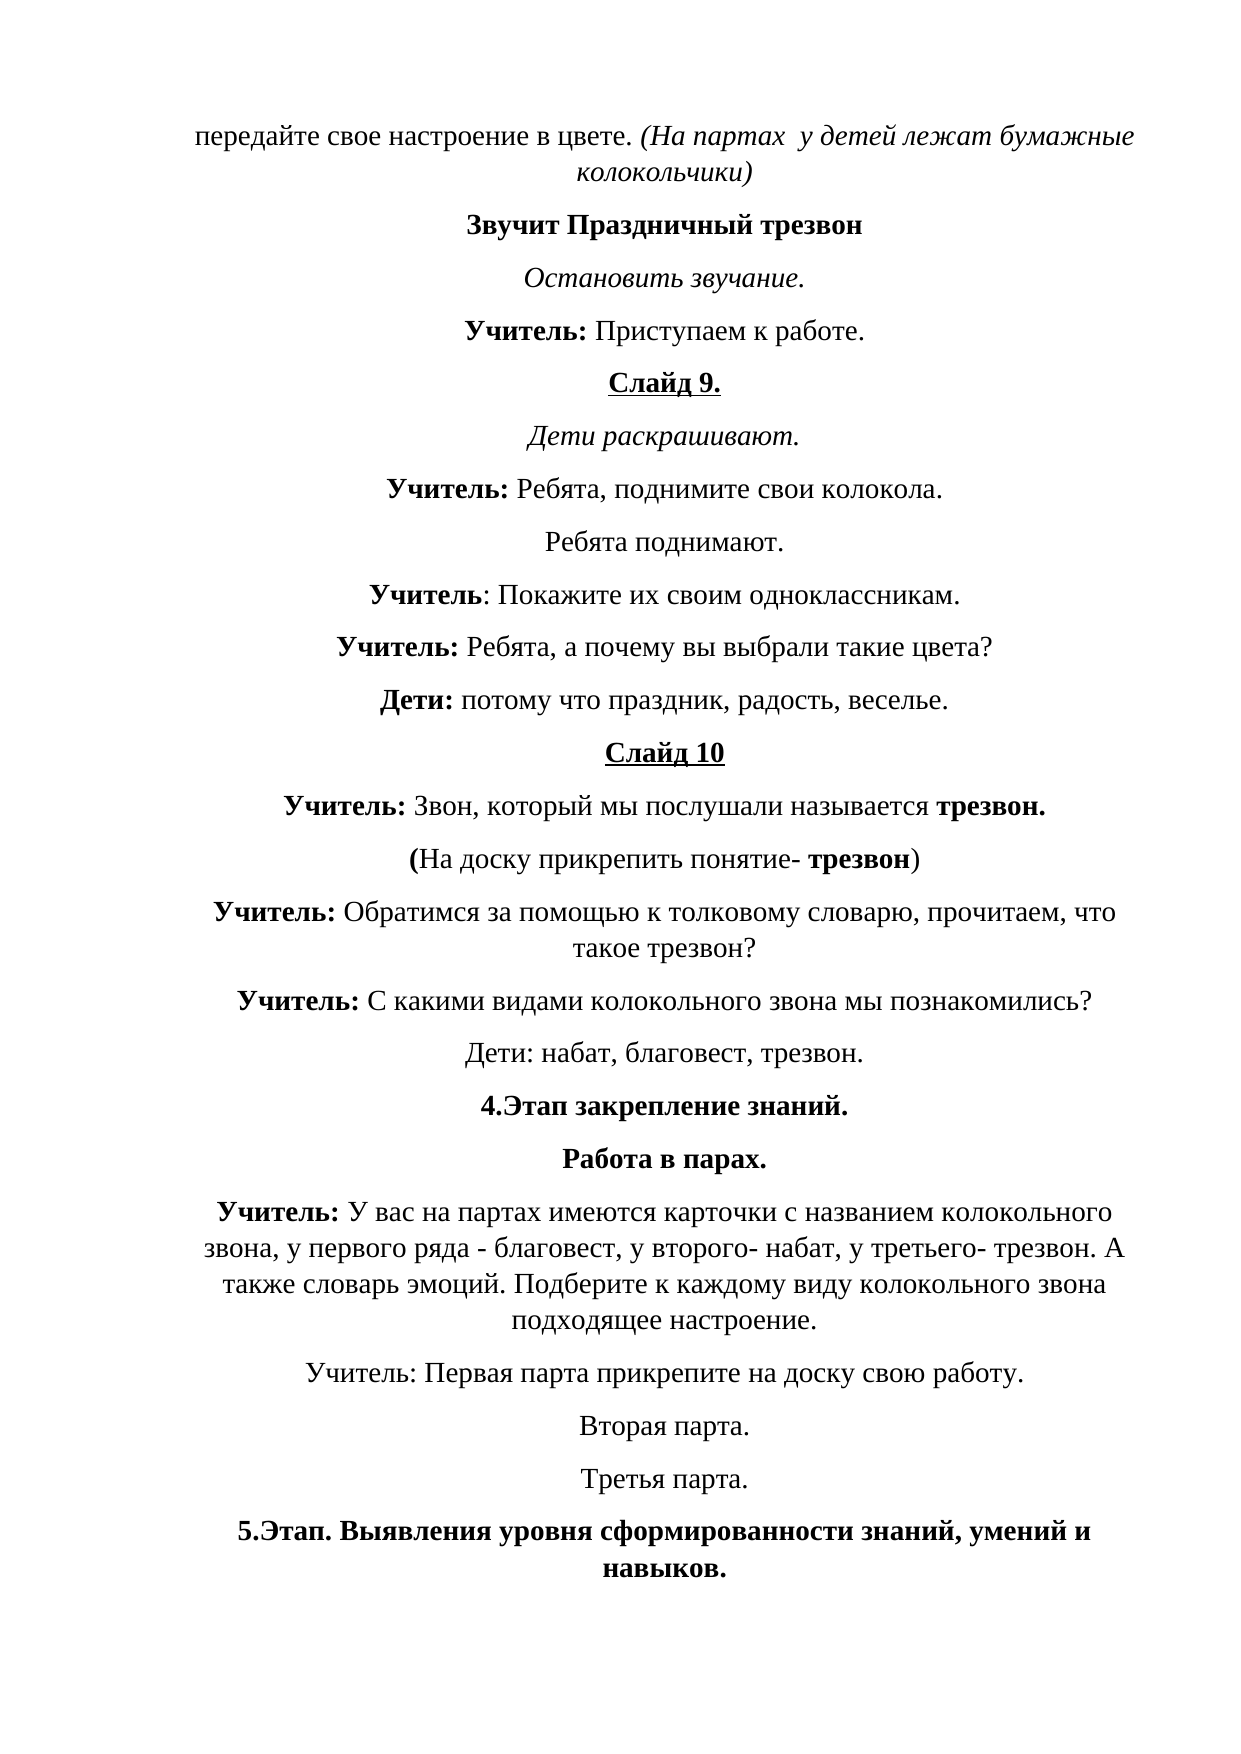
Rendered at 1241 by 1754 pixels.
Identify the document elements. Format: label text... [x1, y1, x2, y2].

text Учитель: Приступаем к работе. [177, 313, 1152, 346]
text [177, 118, 1152, 188]
text Работа в парах. [177, 1141, 1152, 1174]
text Остановить звучание. [177, 260, 1152, 293]
text Учитель: С какими видами колокольного звона мы познакомились? [177, 983, 1152, 1016]
text Учитель: Обратимся за помощью к толковому словарю, прочитаем, что такое трезвон? [177, 894, 1152, 963]
text Учитель: Первая парта прикрепите на доску свою работу. [177, 1355, 1152, 1389]
text Учитель: Звон, который мы послушали называется трезвон. [177, 788, 1152, 822]
text Дети: потому что праздник, радость, веселье. [177, 682, 1152, 716]
text Дети раскрашивают. [177, 418, 1152, 452]
text Слайд 10 [177, 735, 1152, 769]
text Слайд 9. [177, 366, 1152, 399]
text Дети: набат, благовест, трезвон. [177, 1035, 1152, 1069]
text Ребята поднимают. [177, 524, 1152, 557]
text Учитель: Ребята, а почему вы выбрали такие цвета? [177, 629, 1152, 663]
text (На доску прикрепить понятие- трезвон) [177, 841, 1152, 874]
text 5.Этап. Выявления уровня сформированности знаний, умений и навыков. [177, 1513, 1152, 1583]
text Вторая парта. [177, 1408, 1152, 1441]
text Звучит Праздничный трезвон [177, 207, 1152, 241]
text Учитель: Ребята, поднимите свои колокола. [177, 471, 1152, 505]
text 4.Этап закрепление знаний. [177, 1088, 1152, 1122]
text Учитель: У вас на партах имеются карточки с названием колокольного звона, у первого ряда - благовест, у второго- набат, у третьего- трезвон. А также словарь эмоций. Подберите к каждому виду колокольного звона подходящее настроение. [177, 1194, 1152, 1336]
text Третья парта. [177, 1461, 1152, 1494]
text Учитель: Покажите их своим одноклассникам. [177, 577, 1152, 610]
